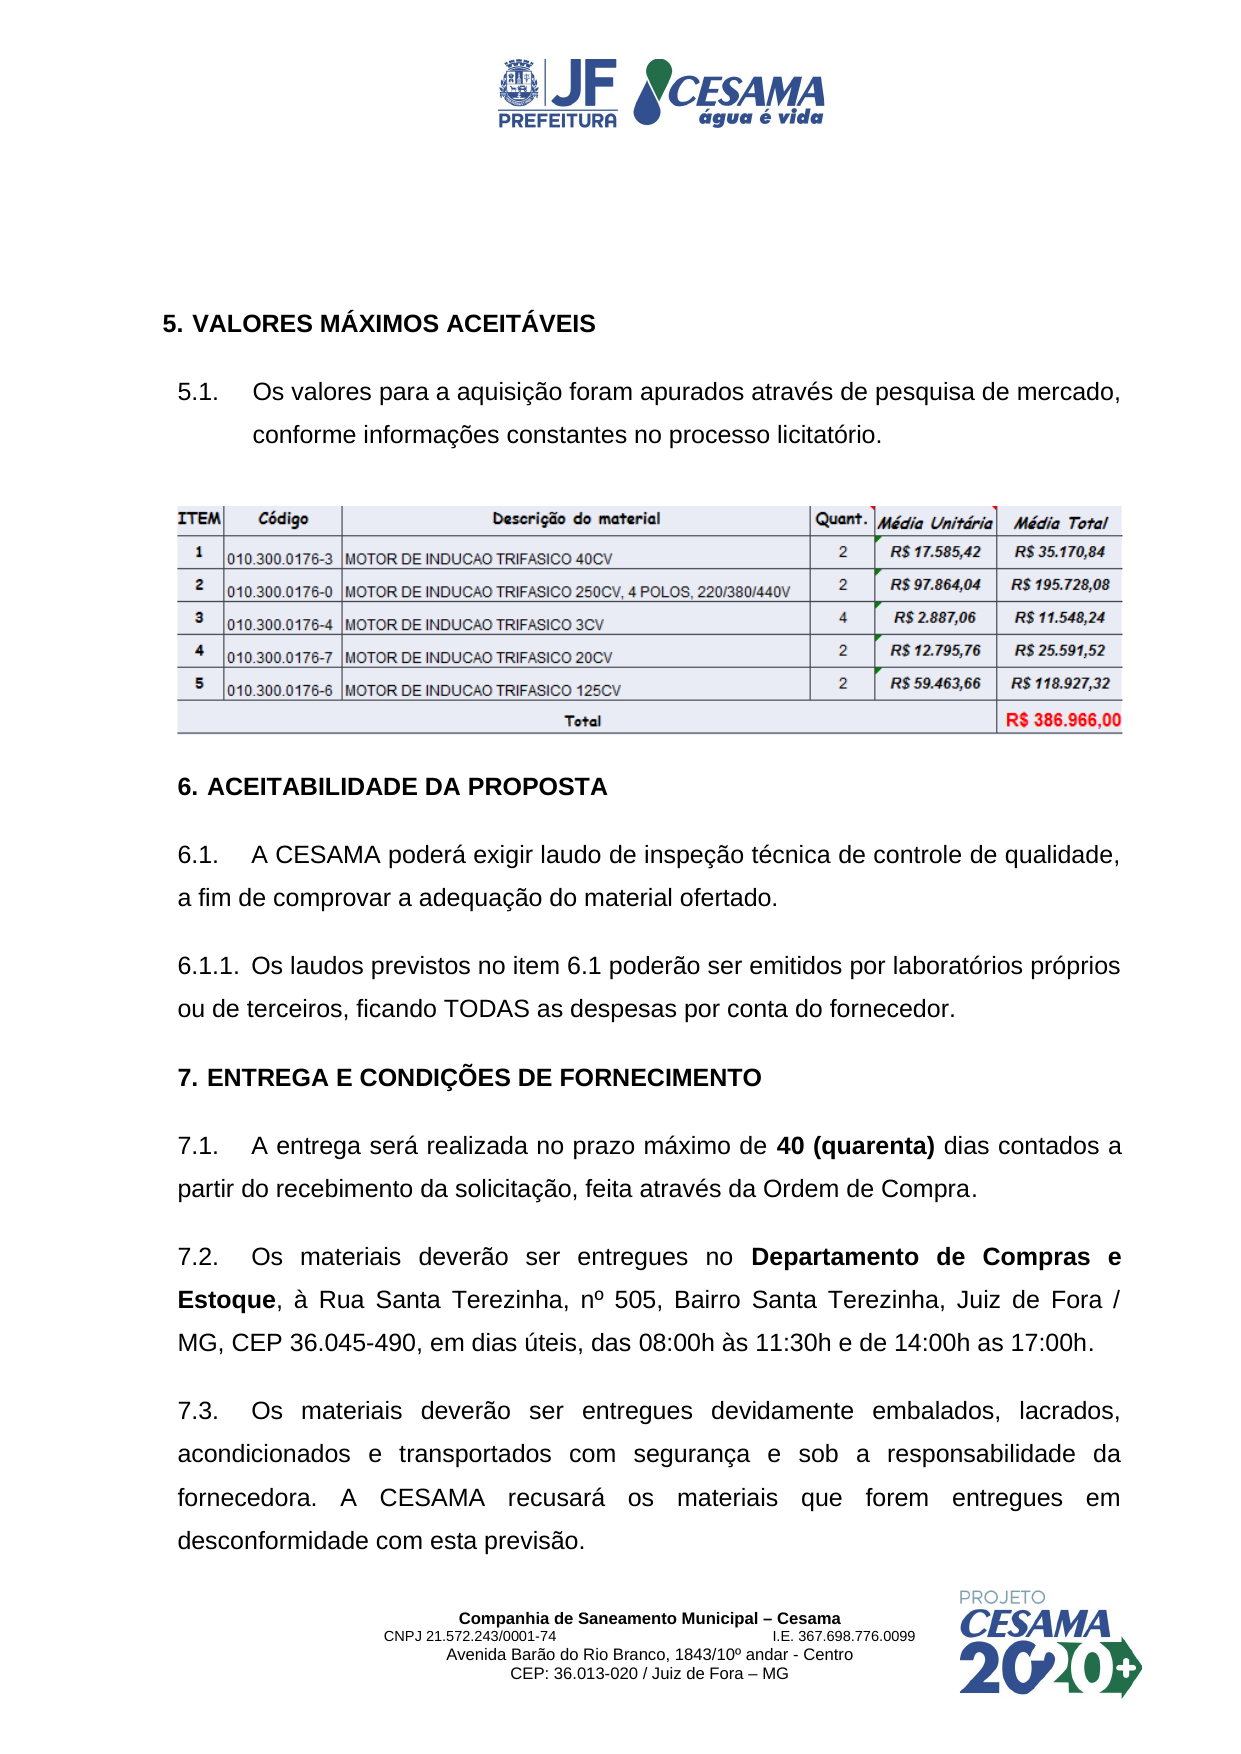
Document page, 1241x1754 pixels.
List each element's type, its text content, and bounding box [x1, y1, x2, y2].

list Os valores para a aquisição foram apurados através de pesquisa de mercado, conforme informações constantes no processo licitatório. [177, 377, 1122, 449]
picture [177, 506, 1123, 735]
picture [497, 59, 825, 128]
list ACEITABILIDADE DA PROPOSTA [177, 772, 1122, 801]
list ENTREGA E CONDIÇÕES DE FORNECIMENTO [177, 1062, 1122, 1091]
list A CESAMA poderá exigir laudo de inspeção técnica de controle de qualidade, a fim de comprovar a adequação do material ofertado. [177, 840, 1122, 912]
list Os laudos previstos no item 6.1 poderão ser emitidos por laboratórios próprios ou de terceiros, ficando TODAS as despesas por conta do fornecedor. [177, 951, 1122, 1023]
list VALORES MÁXIMOS ACEITÁVEIS [162, 309, 1122, 338]
picture [959, 1590, 1143, 1699]
list Os materiais deverão ser entregues devidamente embalados, lacrados, acondicionados e transportados com segurança e sob a responsabilidade da fornecedora. A CESAMA recusará os materiais que forem entregues em desconformidade com esta previsão. [177, 1396, 1122, 1554]
list Os materiais deverão ser entregues no Departamento de Compras e Estoque, à Rua Santa Terezinha, nº 505, Bairro Santa Terezinha, Juiz de Fora / MG, CEP 36.045-490, em dias úteis, das 08:00h às 11:30h e de 14:00h as 17:00h. [177, 1242, 1122, 1357]
list A entrega será realizada no prazo máximo de 40 (quarenta) dias contados a partir do recebimento da solicitação, feita através da Ordem de Compra. [177, 1131, 1122, 1202]
